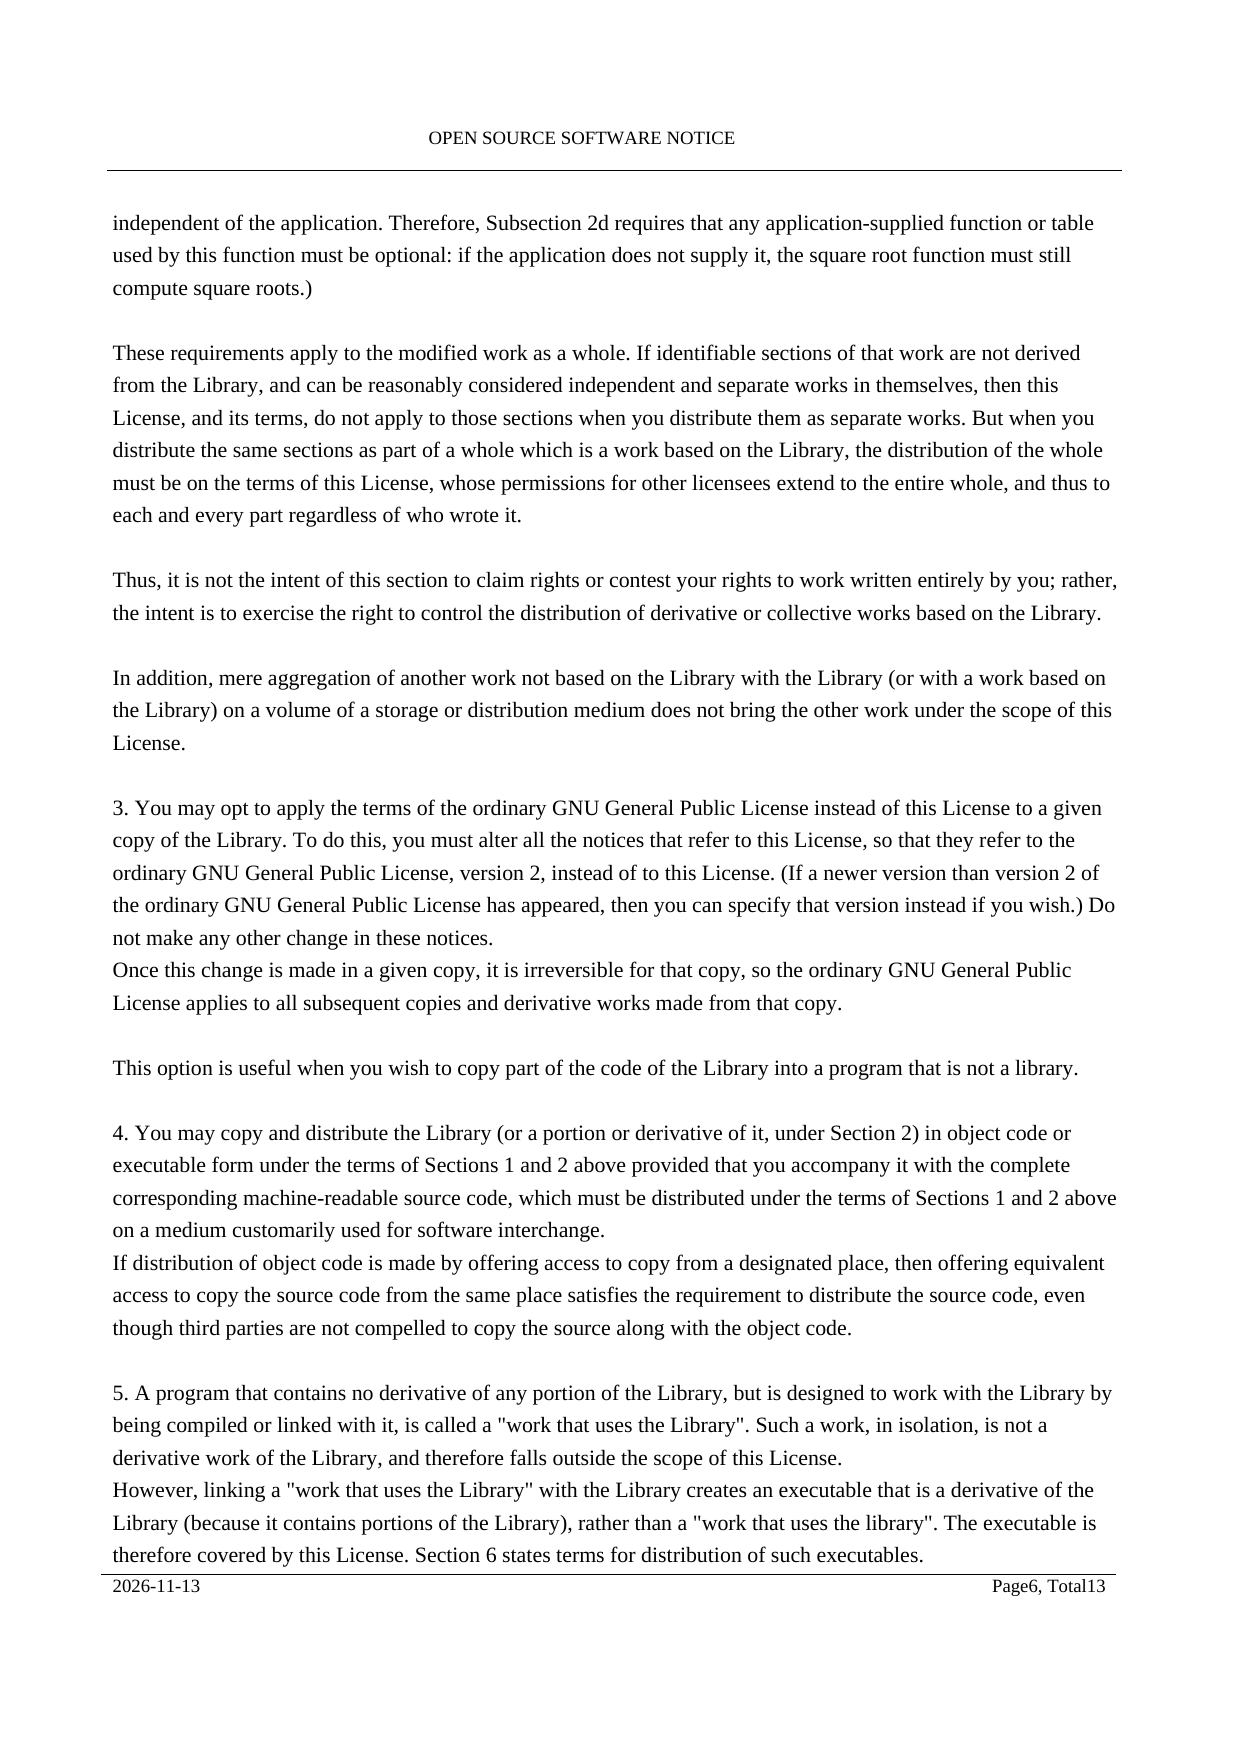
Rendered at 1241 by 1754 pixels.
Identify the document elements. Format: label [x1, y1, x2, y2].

text [112, 206, 1128, 1571]
